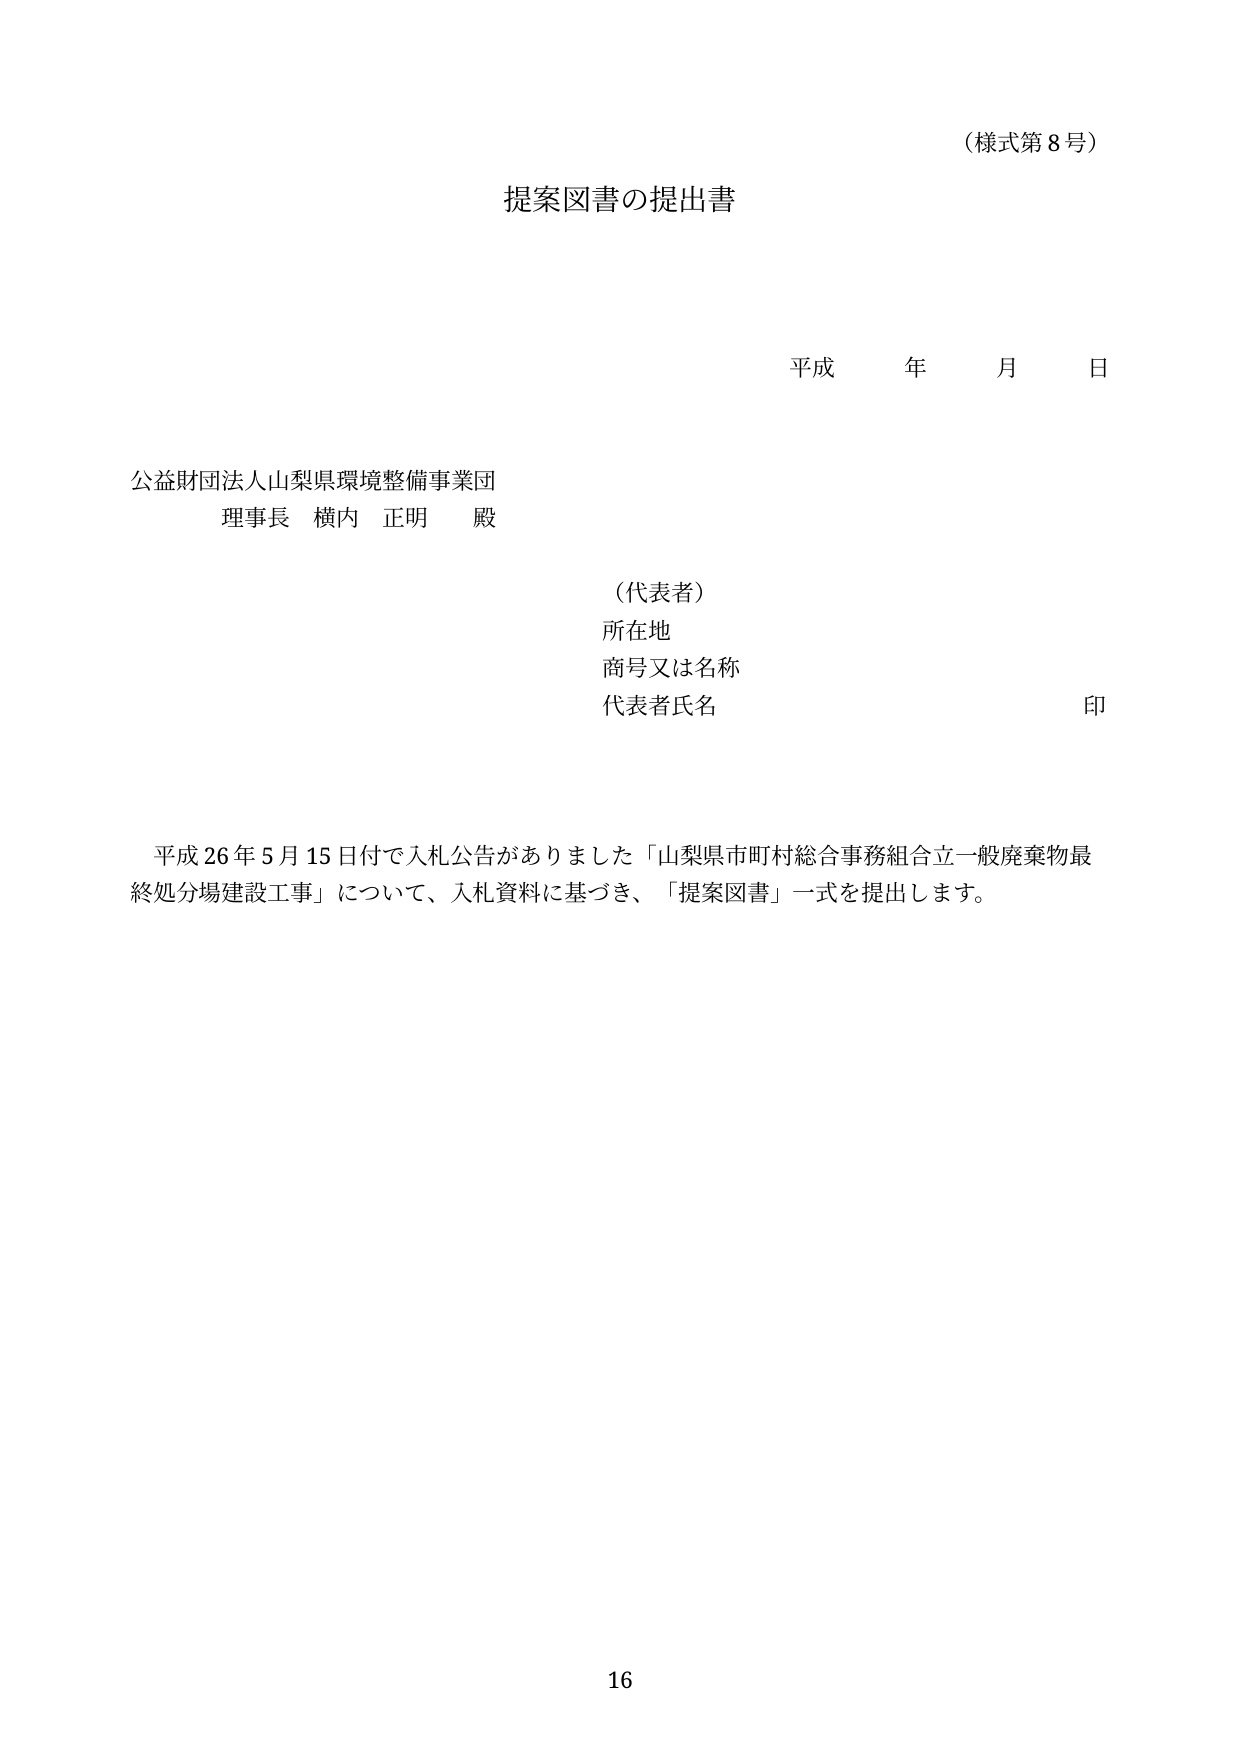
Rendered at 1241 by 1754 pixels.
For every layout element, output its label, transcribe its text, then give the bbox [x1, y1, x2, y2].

text 代表者氏名 印 [602, 686, 1110, 723]
text 提案図書の提出書 [130, 161, 1110, 236]
text （代表者） [602, 573, 1110, 611]
text 公益財団法人山梨県環境整備事業団 [130, 461, 1110, 498]
text 理事長 横内 正明 殿 [130, 498, 1110, 536]
text 平成26年5月15日付で入札公告がありました「山梨県市町村総合事務組合立一般廃棄物最終処分場建設工事」について、入札資料に基づき、「提案図書」一式を提出します。 [130, 836, 1110, 911]
text 所在地 [602, 611, 1110, 648]
text （様式第8号） [130, 123, 1110, 161]
text 平成 年 月 日 [130, 348, 1110, 386]
text 商号又は名称 [602, 648, 1110, 686]
